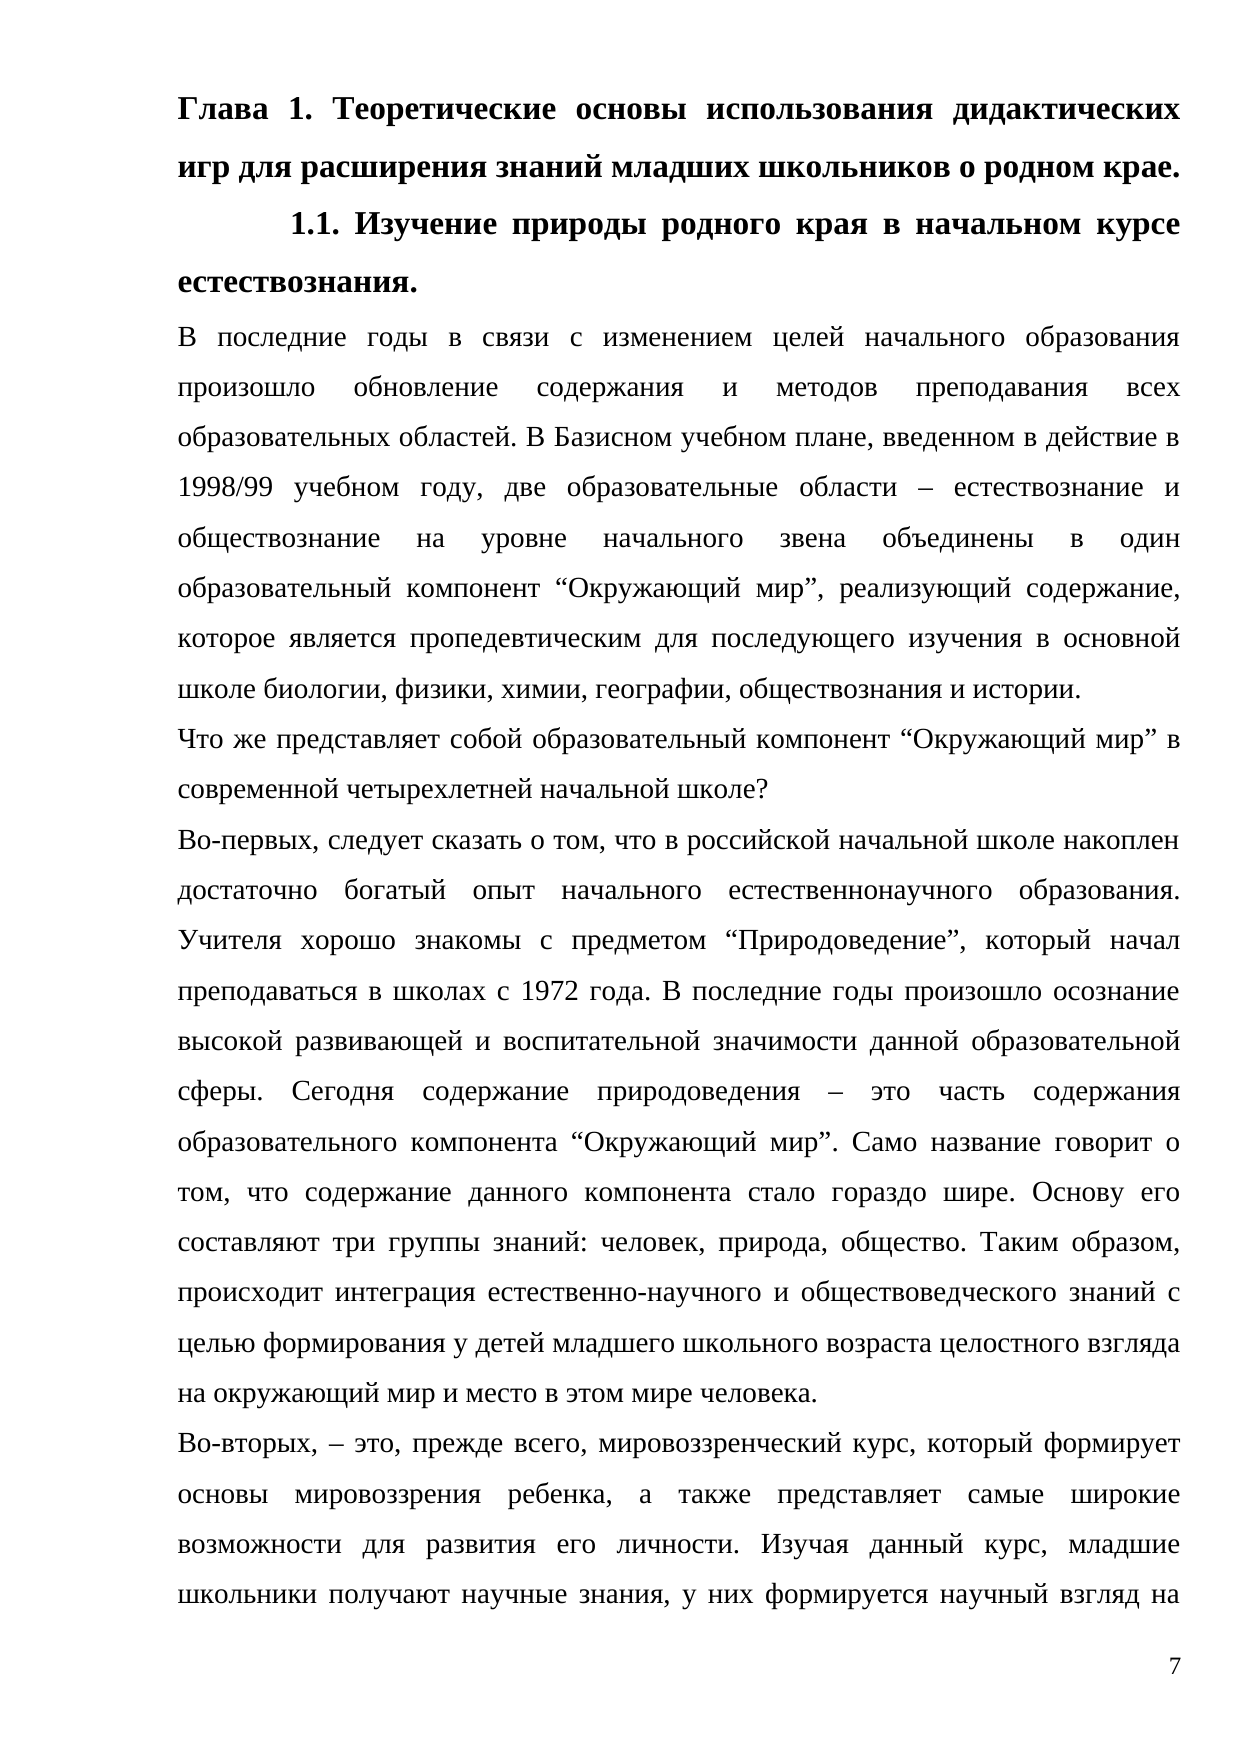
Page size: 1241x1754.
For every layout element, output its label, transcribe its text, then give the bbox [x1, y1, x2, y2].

text Глава 1. Теоретические основы использования дидактических игр для расширения знаний младших школьников о родном крае. [177, 89, 1181, 184]
text Что же представляет собой образовательный компонент “Окружающий мир” в современной четырехлетней начальной школе? [177, 721, 1181, 805]
text Во-первых, следует сказать о том, что в российской начальной школе накоплен достаточно богатый опыт начального естественнонаучного образования. Учителя хорошо знакомы с предметом “Природоведение”, который начал преподаваться в школах с 1972 года. В последние годы произошло осознание высокой развивающей и воспитательной значимости данной образовательной сферы. Сегодня содержание природоведения – это часть содержания образовательного компонента “Окружающий мир”. Само название говорит о том, что содержание данного компонента стало гораздо шире. Основу его составляют три группы знаний: человек, природа, общество. Таким образом, происходит интеграция естественно-научного и обществоведческого знаний с целью формирования у детей младшего школьного возраста целостного взгляда на окружающий мир и место в этом мире человека. [177, 822, 1181, 1409]
text В последние годы в связи с изменением целей начального образования произошло обновление содержания и методов преподавания всех образовательных областей. В Базисном учебном плане, введенном в действие в 1998/99 учебном году, две образовательные области – естествознание и обществознание на уровне начального звена объединены в один образовательный компонент “Окружающий мир”, реализующий содержание, которое является пропедевтическим для последующего изучения в основной школе биологии, физики, химии, географии, обществознания и истории. [177, 319, 1181, 704]
text 1.1. Изучение природы родного края в начальном курсе естествознания. [177, 204, 1181, 299]
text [177, 1426, 1181, 1610]
